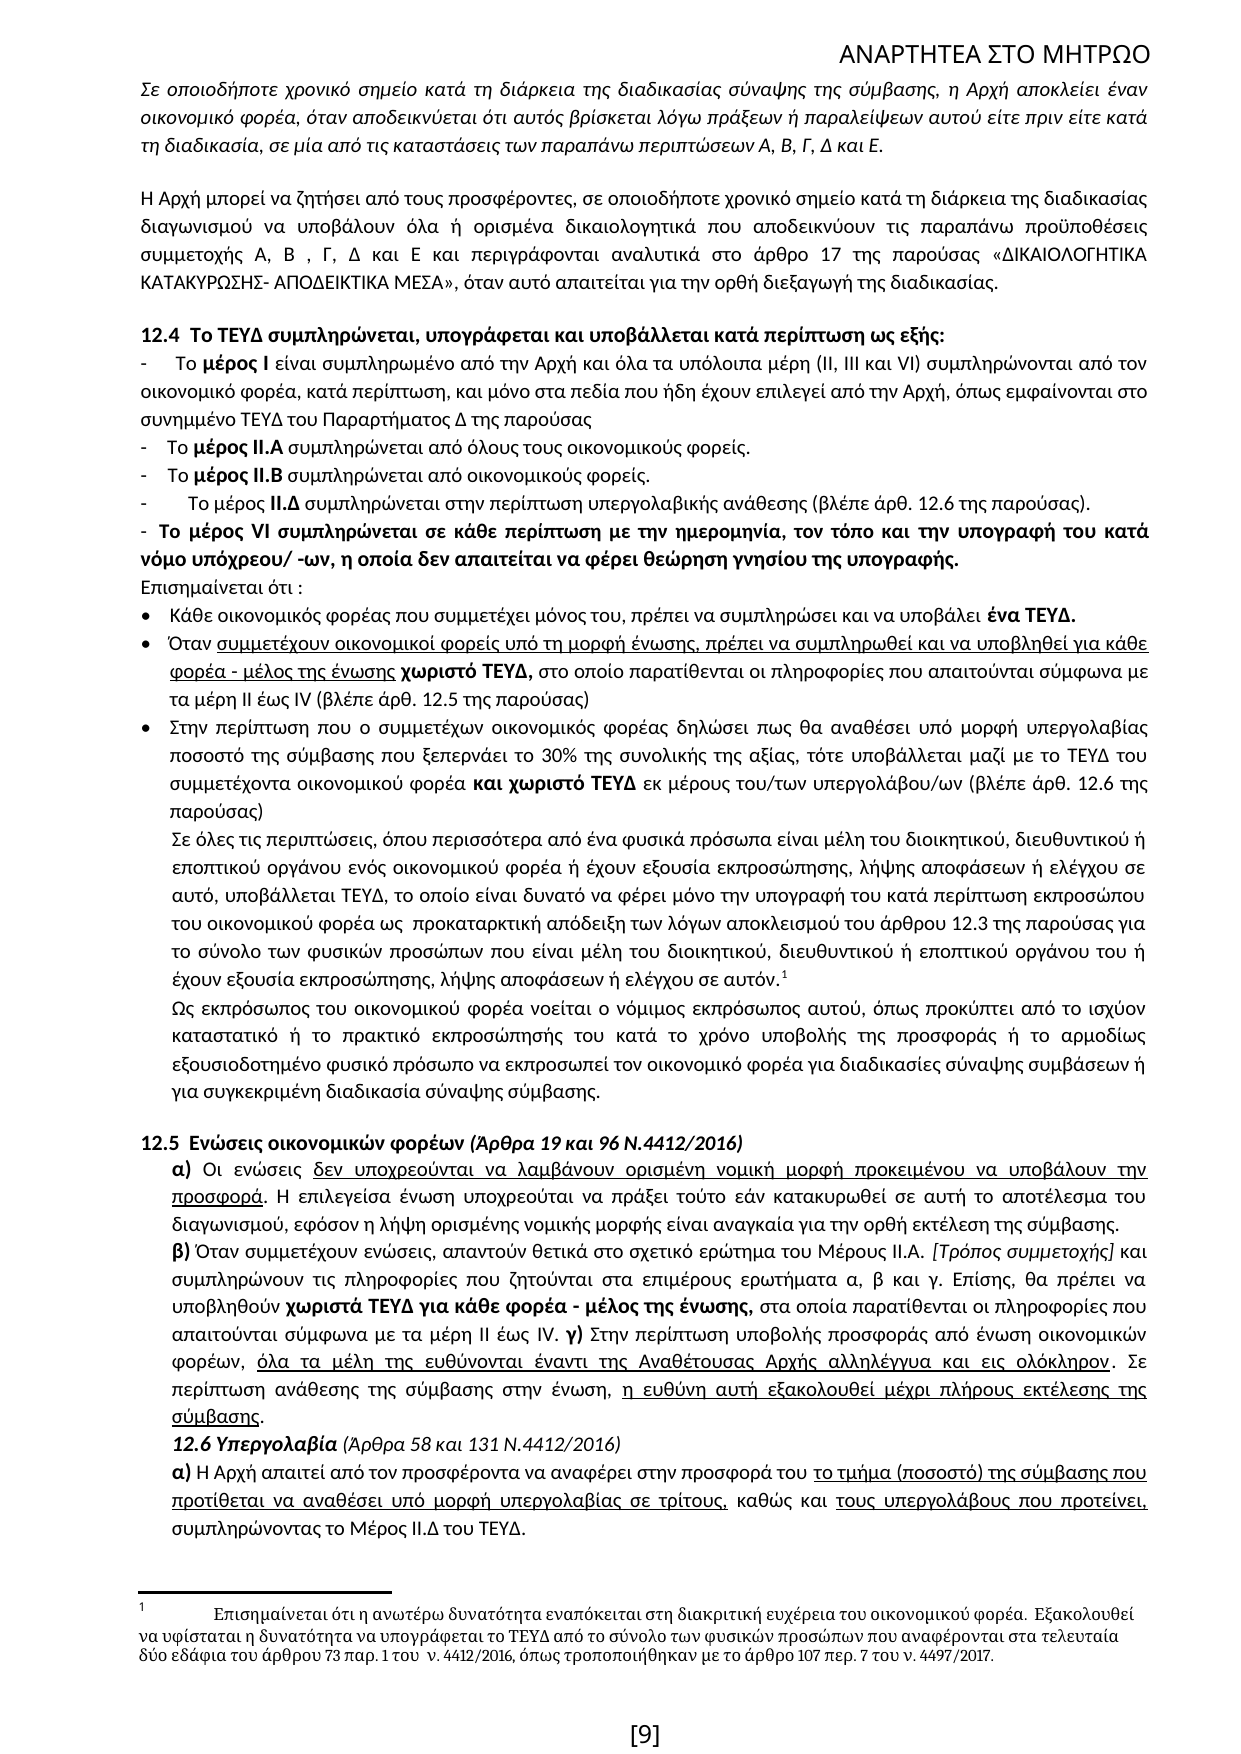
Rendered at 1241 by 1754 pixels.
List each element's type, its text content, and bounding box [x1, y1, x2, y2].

list Το μέρος ΙΙ.Β συμπληρώνεται από οικονομικούς φορείς. [140, 460, 1151, 488]
text Σε οποιοδήποτε χρονικό σημείο κατά τη διάρκεια της διαδικασίας σύναψης της σύμβασης, η Αρχή αποκλείει έναν οικονομικό φορέα, όταν αποδεικνύεται ότι αυτός βρίσκεται λόγω πράξεων ή παραλείψεων αυτού είτε πριν είτε κατά τη διαδικασία, σε μία από τις καταστάσεις των παραπάνω περιπτώσεων Α, Β, Γ, Δ και Ε. [140, 74, 1149, 158]
text Σε όλες τις περιπτώσεις, όπου περισσότερα από ένα φυσικά πρόσωπα είναι μέλη του διοικητικού, διευθυντικού ή εποπτικού οργάνου ενός οικονομικού φορέα ή έχουν εξουσία εκπροσώπησης, λήψης αποφάσεων ή ελέγχου σε αυτό, υποβάλλεται ΤΕΥΔ, το οποίο είναι δυνατό να φέρει μόνο την υπογραφή του κατά περίπτωση εκπροσώπου του οικονομικού φορέα ως προκαταρκτική απόδειξη των λόγων αποκλεισμού του άρθρου 12.3 της παρούσας για το σύνολο των φυσικών προσώπων που είναι μέλη του διοικητικού, διευθυντικού ή εποπτικού οργάνου του ή έχουν εξουσία εκπροσώπησης, λήψης αποφάσεων ή ελέγχου σε αυτόν. [172, 824, 1147, 992]
list Ενώσεις οικονομικών φορέων (Άρθρα 19 και 96 Ν.4412/2016) [140, 1133, 1151, 1154]
text α) Οι ενώσεις δεν υποχρεούνται να λαμβάνουν ορισμένη νομική μορφή προκειμένου να υποβάλουν την προσφορά. Η επιλεγείσα ένωση υποχρεούται να πράξει τούτο εάν κατακυρωθεί σε αυτή το αποτέλεσμα του διαγωνισμού, εφόσον η λήψη ορισμένης νομικής μορφής είναι αναγκαία για την ορθή εκτέλεση της σύμβασης. [172, 1154, 1147, 1237]
text Ως εκπρόσωπος του οικονομικού φορέα νοείται ο νόμιμος εκπρόσωπος αυτού, όπως προκύπτει από το ισχύον καταστατικό ή το πρακτικό εκπροσώπησής του κατά το χρόνο υποβολής της προσφοράς ή το αρμοδίως εξουσιοδοτημένο φυσικό πρόσωπο να εκπροσωπεί τον οικονομικό φορέα για διαδικασίες σύναψης συμβάσεων ή για συγκεκριμένη διαδικασία σύναψης σύμβασης. [172, 992, 1147, 1104]
list Το μέρος ΙΙ.Α συμπληρώνεται από όλους τους οικονομικούς φορείς. [140, 432, 1149, 460]
text Η Αρχή μπορεί να ζητήσει από τους προσφέροντες, σε οποιοδήποτε χρονικό σημείο κατά τη διάρκεια της διαδικασίας διαγωνισμού να υποβάλουν όλα ή ορισμένα δικαιολογητικά που αποδεικνύουν τις παραπάνω προϋποθέσεις συμμετοχής Α, Β , Γ, Δ και Ε και περιγράφονται αναλυτικά στο άρθρο 17 της παρούσας «ΔΙΚΑΙΟΛΟΓΗΤΙΚΑ ΚΑΤΑΚΥΡΩΣΗΣ- ΑΠΟΔΕΙΚΤΙΚΑ ΜΕΣΑ», όταν αυτό απαιτείται για την ορθή διεξαγωγή της διαδικασίας. [140, 183, 1149, 295]
list Όταν συμμετέχουν οικονομικοί φορείς υπό τη μορφή ένωσης, πρέπει να συμπληρωθεί και να υποβληθεί για κάθε φορέα - μέλος της ένωσης χωριστό ΤΕΥΔ, στο οποίο παρατίθενται οι πληροφορίες που απαιτούνται σύμφωνα με τα μέρη II έως ΙV (βλέπε άρθ. 12.5 της παρούσας) [140, 628, 1149, 712]
text β) Όταν συμμετέχουν ενώσεις, απαντούν θετικά στο σχετικό ερώτημα του Μέρους ΙΙ.Α. [Τρόπος συμμετοχής] και συμπληρώνουν τις πληροφορίες που ζητούνται στα επιμέρους ερωτήματα α, β και γ. Επίσης, θα πρέπει να υποβληθούν χωριστά ΤΕΥΔ για κάθε φορέα - μέλος της ένωσης, στα οποία παρατίθενται οι πληροφορίες που απαιτούνται σύμφωνα με τα μέρη II έως IV. γ) Στην περίπτωση υποβολής προσφοράς από ένωση οικονομικών φορέων, όλα τα μέλη της ευθύνονται έναντι της Αναθέτουσας Αρχής αλληλέγγυα και εις ολόκληρον. Σε περίπτωση ανάθεσης της σύμβασης στην ένωση, η ευθύνη αυτή εξακολουθεί μέχρι πλήρους εκτέλεσης της σύμβασης. [172, 1237, 1147, 1429]
list Το μέρος Ι είναι συμπληρωμένο από την Αρχή και όλα τα υπόλοιπα μέρη (ΙΙ, ΙΙΙ και VI) συμπληρώνονται από τον οικονομικό φορέα, κατά περίπτωση, και μόνο στα πεδία που ήδη έχουν επιλεγεί από την Αρχή, όπως εμφαίνονται στο συνημμένο ΤΕΥΔ του Παραρτήματος Δ της παρούσας [140, 348, 1149, 432]
text Επισημαίνεται ότι : [140, 572, 1151, 600]
text α) Η Αρχή απαιτεί από τον προσφέροντα να αναφέρει στην προσφορά του το τμήμα (ποσοστό) της σύμβασης που προτίθεται να αναθέσει υπό μορφή υπεργολαβίας σε τρίτους, καθώς και τους υπεργολάβους που προτείνει, συμπληρώνοντας το Μέρος ΙΙ.Δ του ΤΕΥΔ. [172, 1457, 1147, 1541]
list Το μέρος ΙΙ.Δ συμπληρώνεται στην περίπτωση υπεργολαβικής ανάθεσης (βλέπε άρθ. 12.6 της παρούσας). [140, 488, 1149, 516]
list Το ΤΕΥΔ συμπληρώνεται, υπογράφεται και υποβάλλεται κατά περίπτωση ως εξής: [140, 320, 1151, 348]
text 12.6 Υπεργολαβία (Άρθρα 58 και 131 Ν.4412/2016) [172, 1429, 1151, 1457]
list Στην περίπτωση που ο συμμετέχων οικονομικός φορέας δηλώσει πως θα αναθέσει υπό μορφή υπεργολαβίας ποσοστό της σύμβασης που ξεπερνάει το 30% της συνολικής της αξίας, τότε υποβάλλεται μαζί με το ΤΕΥΔ του συμμετέχοντα οικονομικού φορέα και χωριστό ΤΕΥΔ εκ μέρους του/των υπεργολάβου/ων (βλέπε άρθ. 12.6 της παρούσας) [140, 712, 1149, 824]
list Κάθε οικονομικός φορέας που συμμετέχει μόνος του, πρέπει να συμπληρώσει και να υποβάλει ένα ΤΕΥΔ. [140, 600, 1149, 628]
list Το μέρος VI συμπληρώνεται σε κάθε περίπτωση με την ημερομηνία, τον τόπο και την υπογραφή του κατά νόμο υπόχρεου/ -ων, η οποία δεν απαιτείται να φέρει θεώρηση γνησίου της υπογραφής. [140, 516, 1149, 572]
